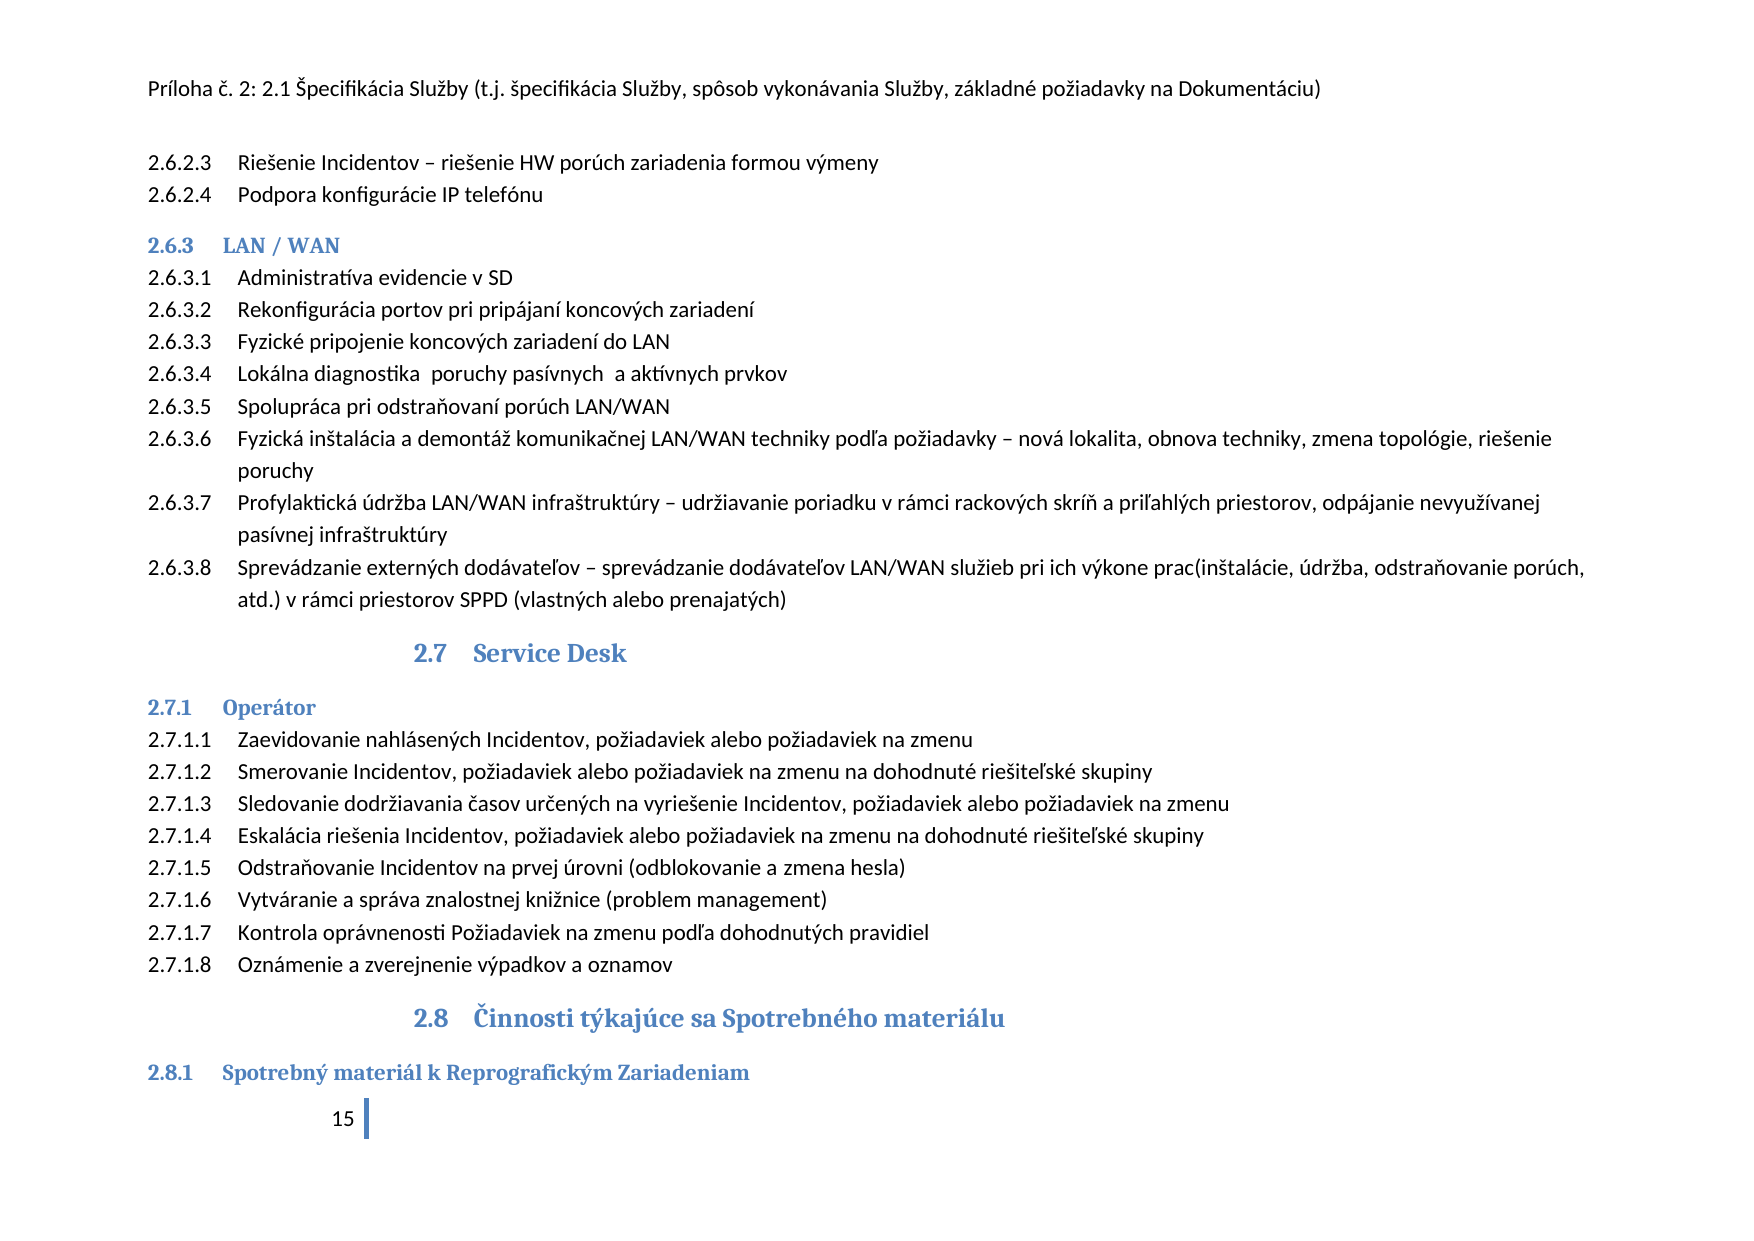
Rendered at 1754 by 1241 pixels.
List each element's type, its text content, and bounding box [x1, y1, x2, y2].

subtitle Fyzická inštalácia a demontáž komunikačnej LAN/WAN techniky podľa požiadavky – nová lokalita, obnova techniky, zmena topológie, riešenie poruchy [148, 424, 1606, 484]
subtitle Operátor [148, 694, 1606, 721]
subtitle Spolupráca pri odstraňovaní porúch LAN/WAN [148, 392, 1606, 420]
subtitle LAN / WAN [148, 233, 1606, 259]
subtitle Odstraňovanie Incidentov na prvej úrovni (odblokovanie a zmena hesla) [148, 853, 1606, 881]
subtitle Rekonfigurácia portov pri pripájaní koncových zariadení [148, 295, 1606, 323]
subtitle Sledovanie dodržiavania časov určených na vyriešenie Incidentov, požiadaviek alebo požiadaviek na zmenu [148, 789, 1606, 817]
subtitle Smerovanie Incidentov, požiadaviek alebo požiadaviek na zmenu na dohodnuté riešiteľské skupiny [148, 757, 1606, 785]
subtitle Lokálna diagnostika poruchy pasívnych a aktívnych prvkov [148, 359, 1606, 388]
subtitle Service Desk [413, 638, 1606, 669]
subtitle Riešenie Incidentov – riešenie HW porúch zariadenia formou výmeny [148, 148, 1606, 176]
subtitle Administratíva evidencie v SD [148, 263, 1606, 291]
subtitle Oznámenie a zverejnenie výpadkov a oznamov [148, 950, 1606, 978]
subtitle Fyzické pripojenie koncových zariadení do LAN [148, 327, 1606, 355]
subtitle Sprevádzanie externých dodávateľov – sprevádzanie dodávateľov LAN/WAN služieb pri ich výkone prac(inštalácie, údržba, odstraňovanie porúch, atd.) v rámci priestorov SPPD (vlastných alebo prenajatých) [148, 553, 1606, 613]
subtitle Zaevidovanie nahlásených Incidentov, požiadaviek alebo požiadaviek na zmenu [148, 725, 1606, 753]
subtitle Spotrebný materiál k Reprografickým Zariadeniam [148, 1059, 1606, 1086]
subtitle Kontrola oprávnenosti Požiadaviek na zmenu podľa dohodnutých pravidiel [148, 918, 1606, 946]
subtitle Vytváranie a správa znalostnej knižnice (problem management) [148, 886, 1606, 914]
subtitle Podpora konfigurácie IP telefónu [148, 180, 1606, 208]
subtitle Činnosti týkajúce sa Spotrebného materiálu [413, 1003, 1606, 1034]
subtitle Eskalácia riešenia Incidentov, požiadaviek alebo požiadaviek na zmenu na dohodnuté riešiteľské skupiny [148, 821, 1606, 849]
subtitle Profylaktická údržba LAN/WAN infraštruktúry – udržiavanie poriadku v rámci rackových skríň a priľahlých priestorov, odpájanie nevyužívanej pasívnej infraštruktúry [148, 488, 1606, 548]
